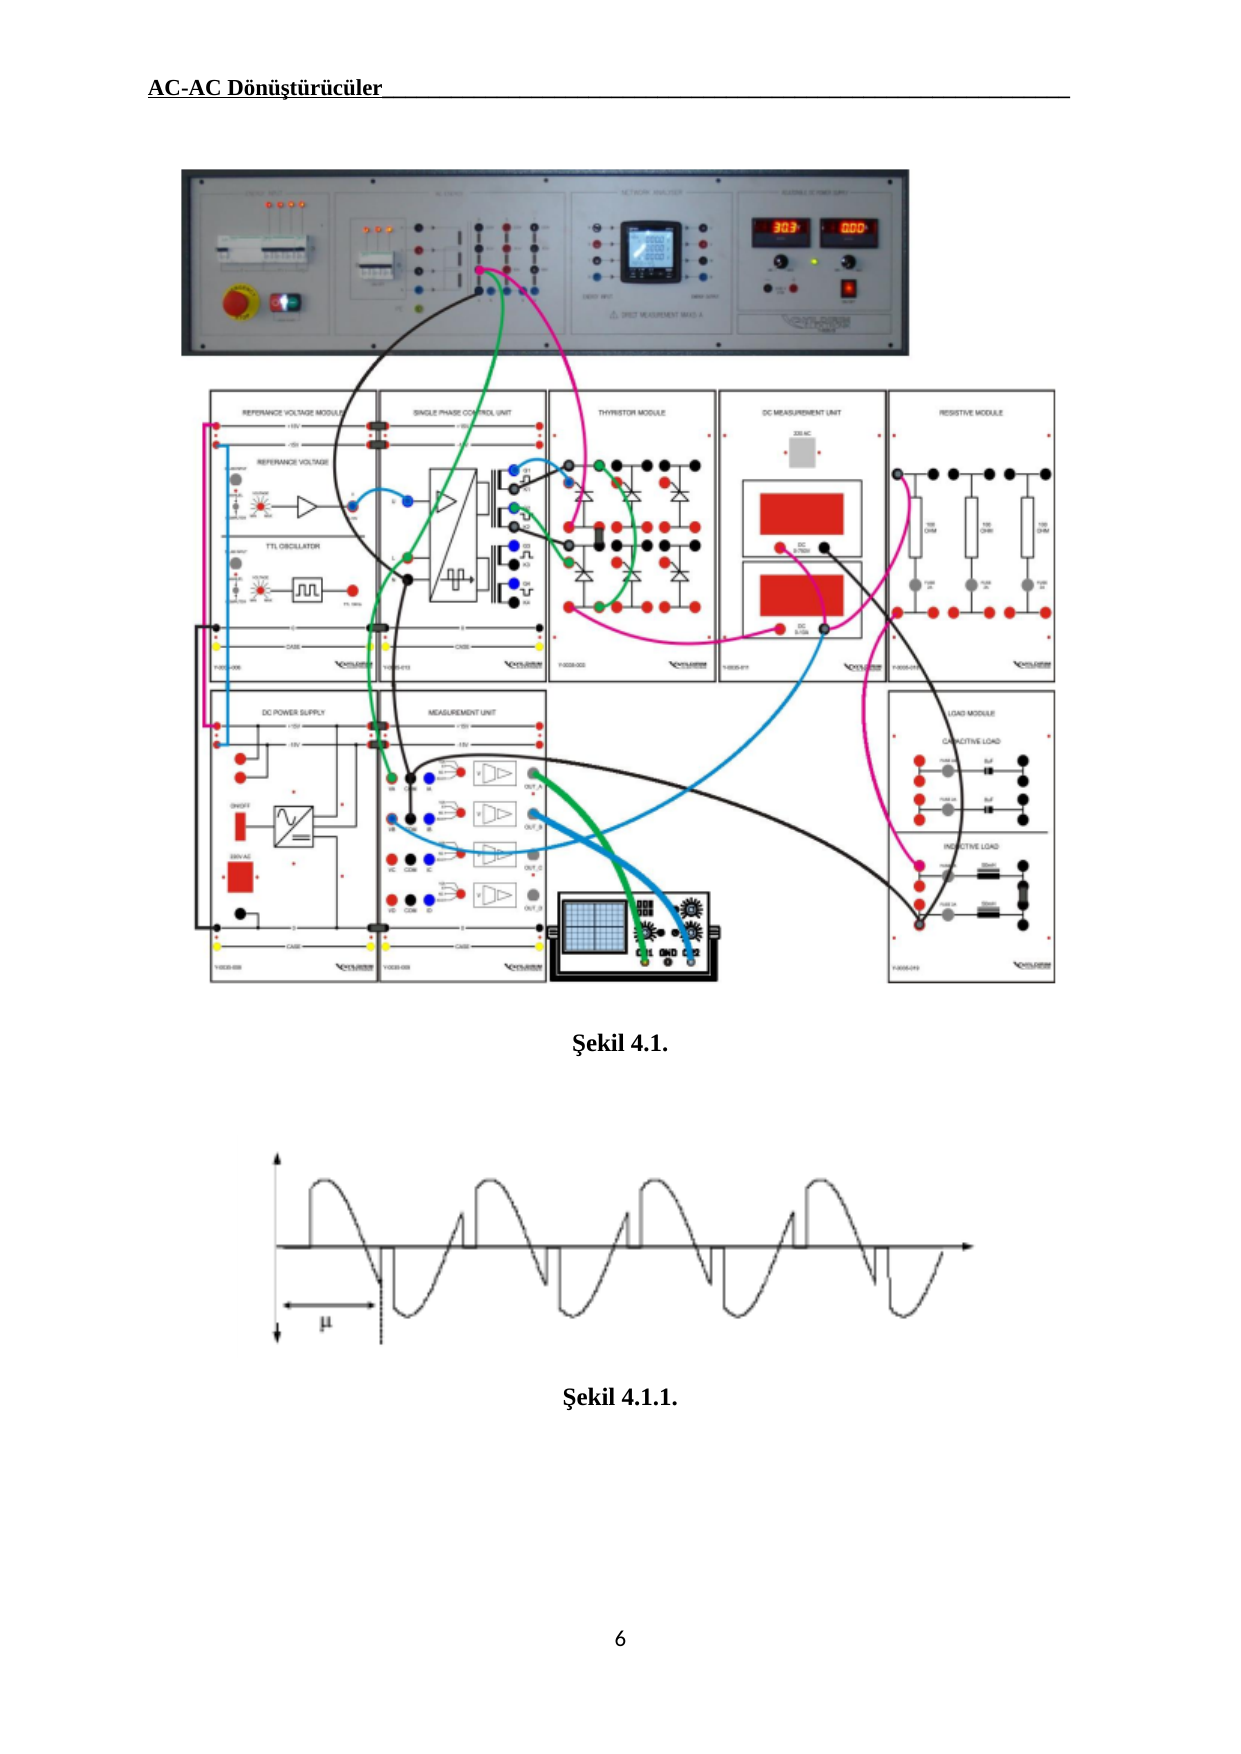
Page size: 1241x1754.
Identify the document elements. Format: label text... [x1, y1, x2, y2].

text Şekil 4.1.1. [148, 1382, 1093, 1411]
picture [147, 147, 1093, 1003]
text Şekil 4.1. [148, 1028, 1093, 1056]
picture [236, 1135, 1004, 1358]
